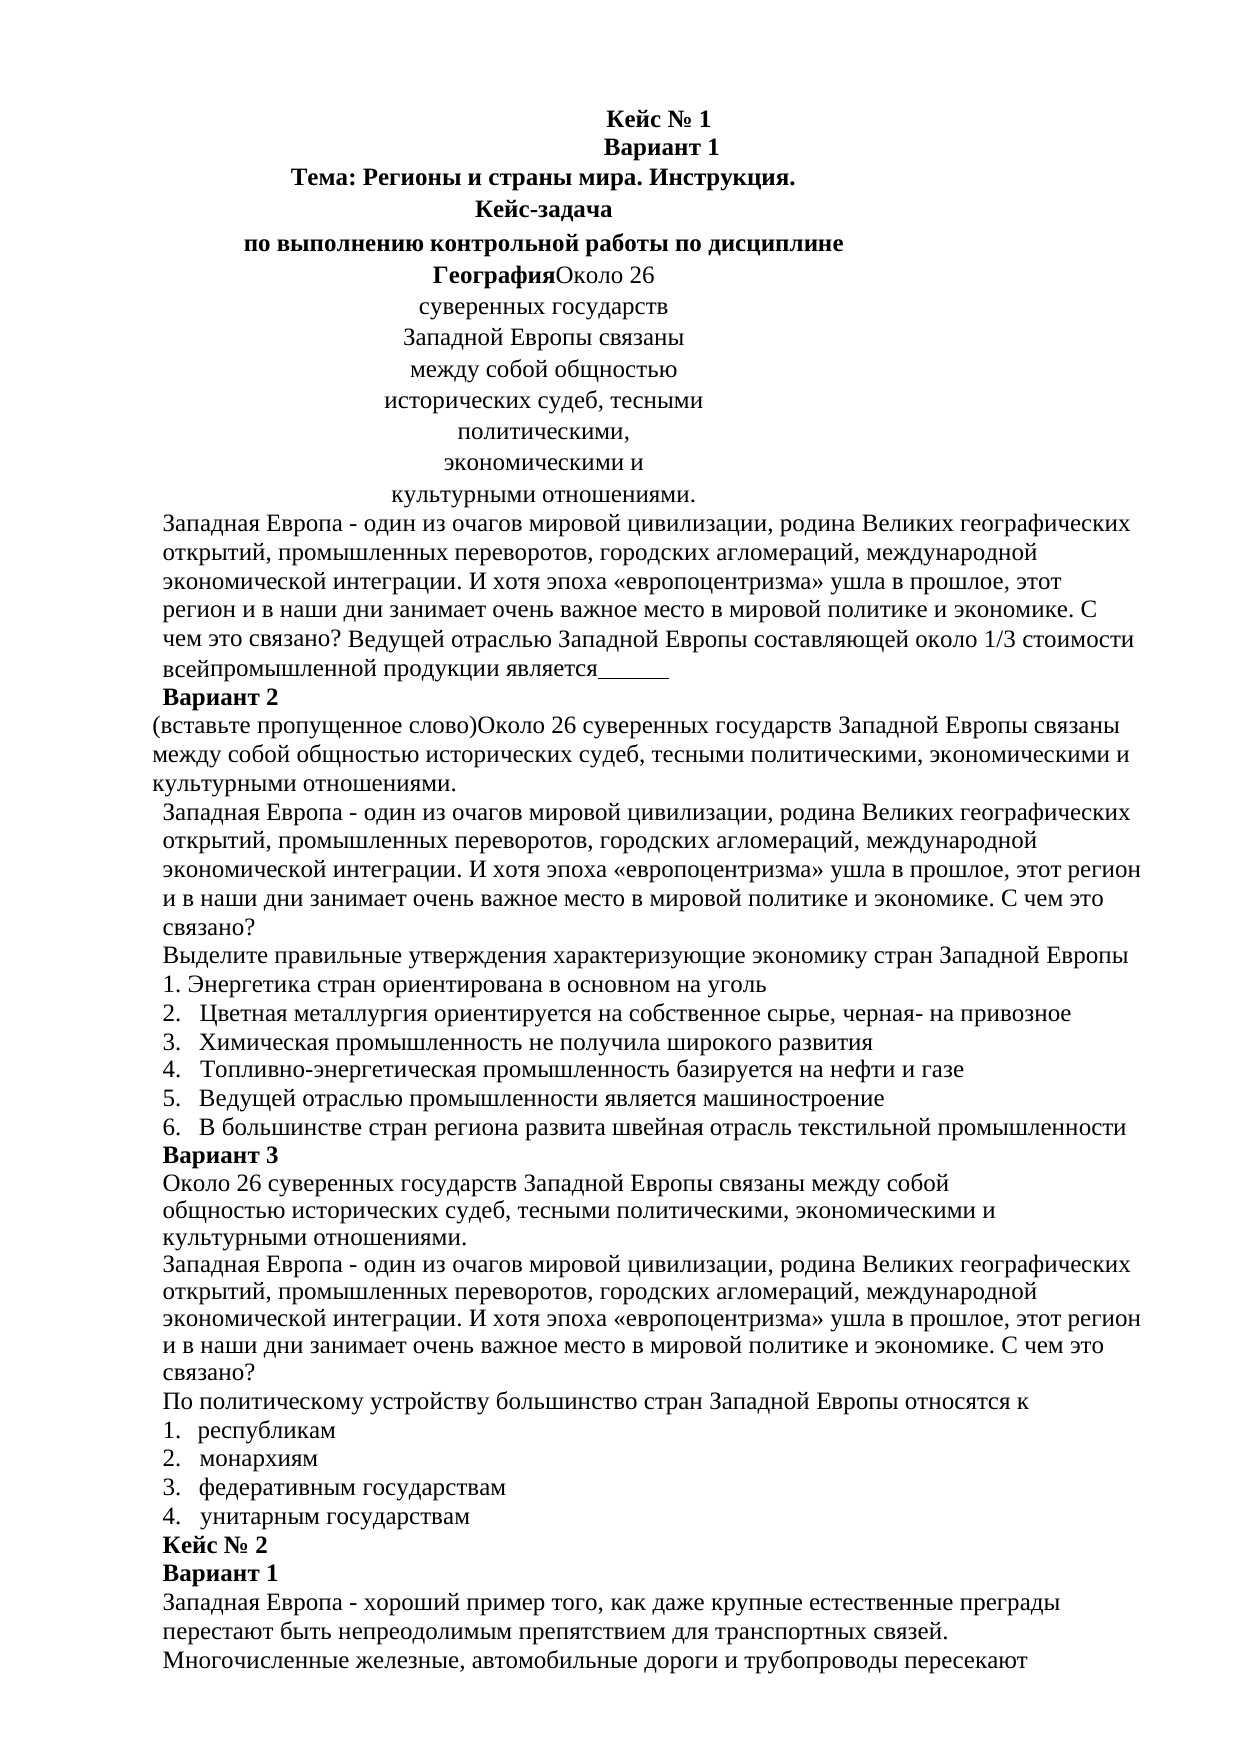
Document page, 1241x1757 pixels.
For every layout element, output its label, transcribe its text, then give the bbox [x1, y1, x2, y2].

text 3. Химическая промышленность не получила широкого развития [162, 1027, 1155, 1056]
text Кейс-задача [362, 191, 725, 224]
text Кейс № 1 [162, 104, 1155, 133]
text Около 26 суверенных государств Западной Европы связаны между собой общностью исторических судеб, тесными политическими, экономическими и культурными отношениями. [162, 1169, 1066, 1251]
text Вариант 1 [162, 1558, 1155, 1587]
text Выделите правильные утверждения характеризующие экономику стран Западной Европы 1. Энергетика стран ориентирована в основном на уголь [162, 941, 1141, 998]
text по выполнению контрольной работы по дисциплине [196, 225, 891, 258]
text (вставьте пропущенное слово)Около 26 суверенных государств Западной Европы связаны между собой общностью исторических судеб, тесными политическими, экономическими и культурными отношениями. [152, 711, 1155, 797]
text 6. В большинстве стран региона развита швейная отрасль текстильной промышленности [162, 1112, 1155, 1140]
text 2. монархиям [162, 1443, 1155, 1472]
text Западная Европа - один из очагов мировой цивилизации, родина Великих географических открытий, промышленных переворотов, городских агломераций, международной экономической интеграции. И хотя эпоха «европоцентризма» ушла в прошлое, этот регион и в наши дни занимает очень важное место в мировой политике и экономике. С чем это [162, 1251, 1148, 1359]
text 4. унитарным государствам [162, 1501, 1155, 1530]
text связано? [162, 1359, 1155, 1386]
text 5. Ведущей отраслью промышленности является машиностроение [162, 1083, 1155, 1112]
text 3. федеративным государствам [162, 1472, 1155, 1501]
text Тема: Регионы и страны мира. Инструкция. [148, 162, 938, 191]
text ГеографияОколо 26 суверенных государств Западной Европы связаны между собой общностью исторических судеб, тесными политическими, экономическими и культурными отношениями. [371, 258, 716, 508]
text По политическому устройству большинство стран Западной Европы относятся к [162, 1386, 1155, 1415]
text Вариант 1 [162, 133, 1161, 160]
text Вариант 3 [162, 1140, 1155, 1169]
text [162, 1587, 1100, 1673]
text Вариант 2 [162, 683, 1155, 710]
text Западная Европа - один из очагов мировой цивилизации, родина Великих географических открытий, промышленных переворотов, городских агломераций, международной экономической интеграции. И хотя эпоха «европоцентризма» ушла в прошлое, этот регион и в наши дни занимает очень важное место в мировой политике и экономике. С чем это связано? [162, 797, 1148, 941]
text Кейс № 2 [162, 1530, 1155, 1558]
text 1. республикам [162, 1415, 1155, 1443]
text 4. Топливно-энергетическая промышленность базируется на нефти и газе [162, 1056, 1155, 1083]
text 2. Цветная металлургия ориентируется на собственное сырье, черная- на привозное [162, 998, 1155, 1027]
text Западная Европа - один из очагов мировой цивилизации, родина Великих географических открытий, промышленных переворотов, городских агломераций, международной экономической интеграции. И хотя эпоха «европоцентризма» ушла в прошлое, этот регион и в наши дни занимает очень важное место в мировой политике и экономике. С чем это связано? Ведущей отраслью Западной Европы составляющей около 1/3 стоимости всейпромышленной продукции является [162, 508, 1138, 683]
